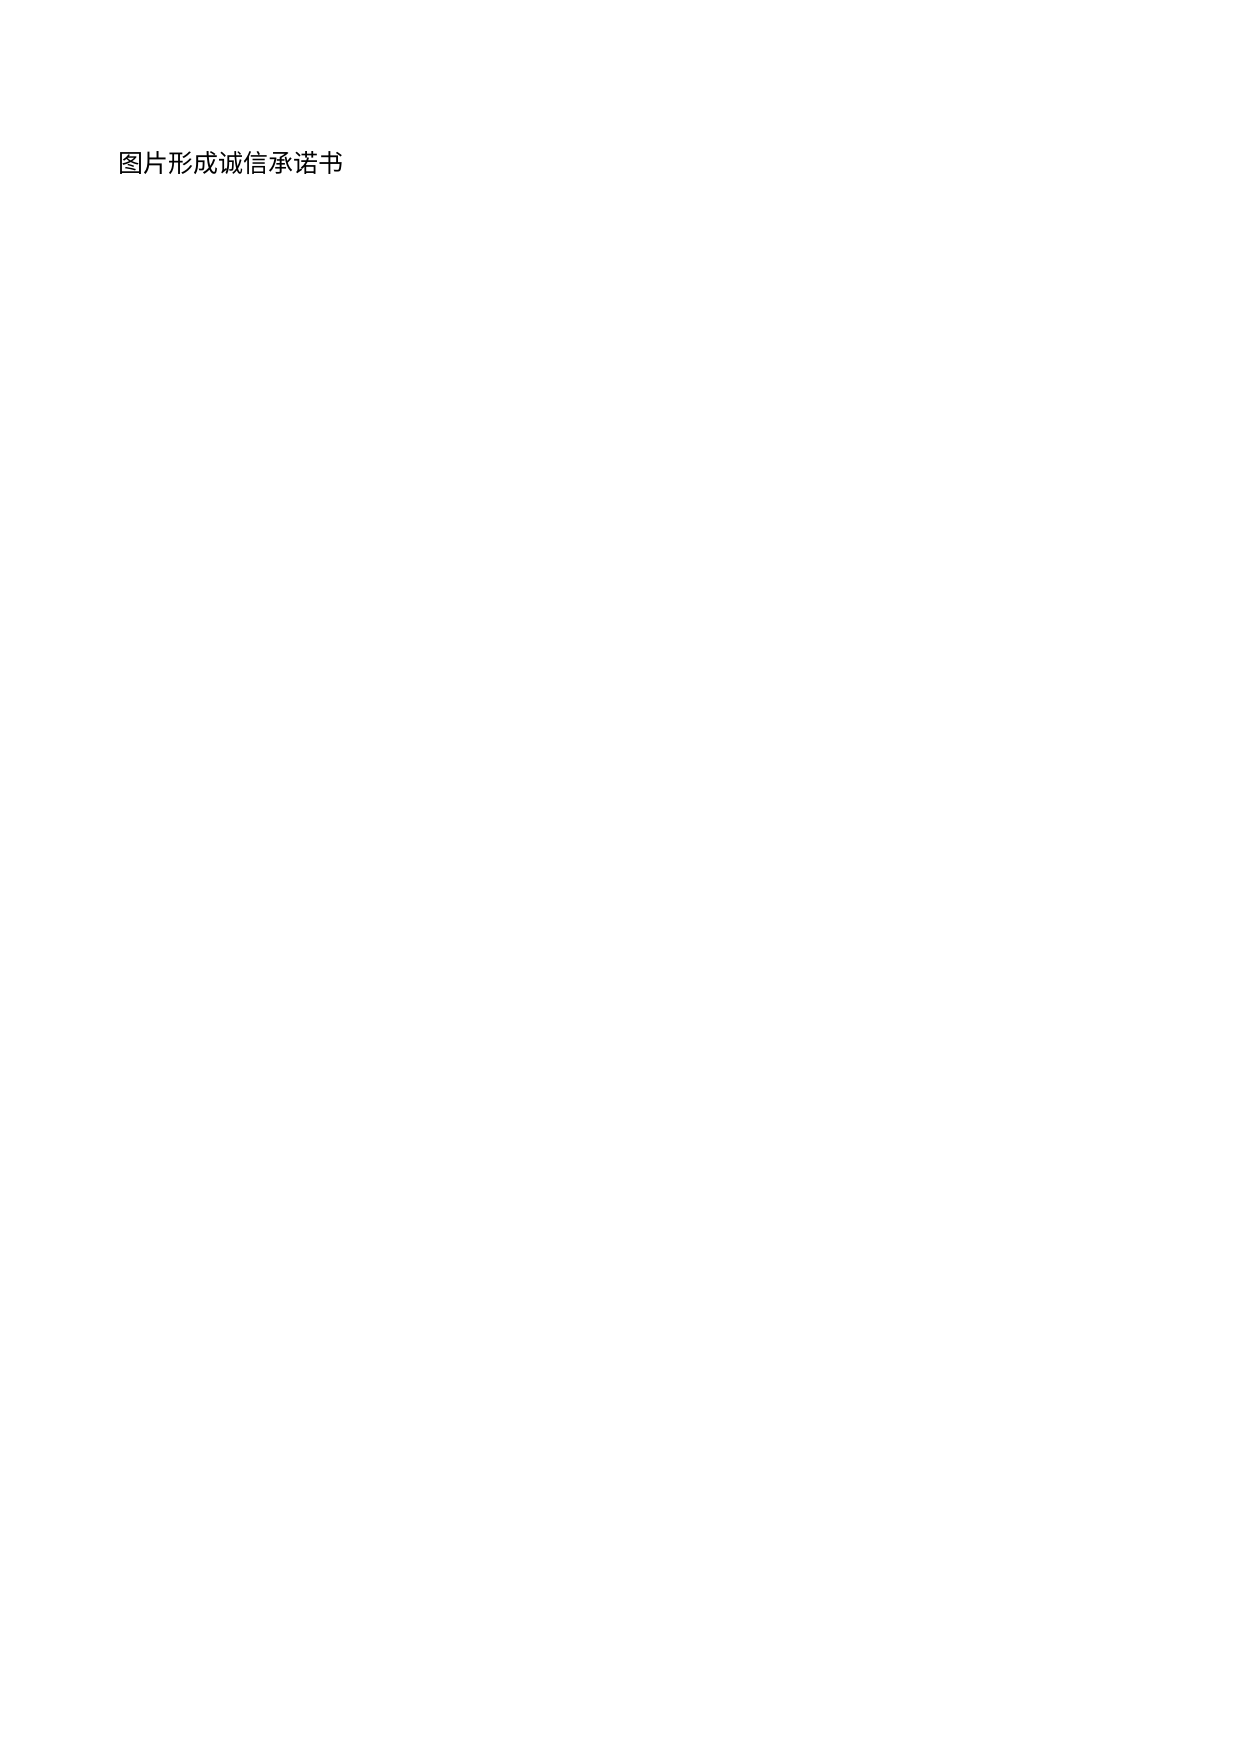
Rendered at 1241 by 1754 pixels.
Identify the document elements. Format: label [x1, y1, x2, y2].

text [118, 129, 1122, 194]
